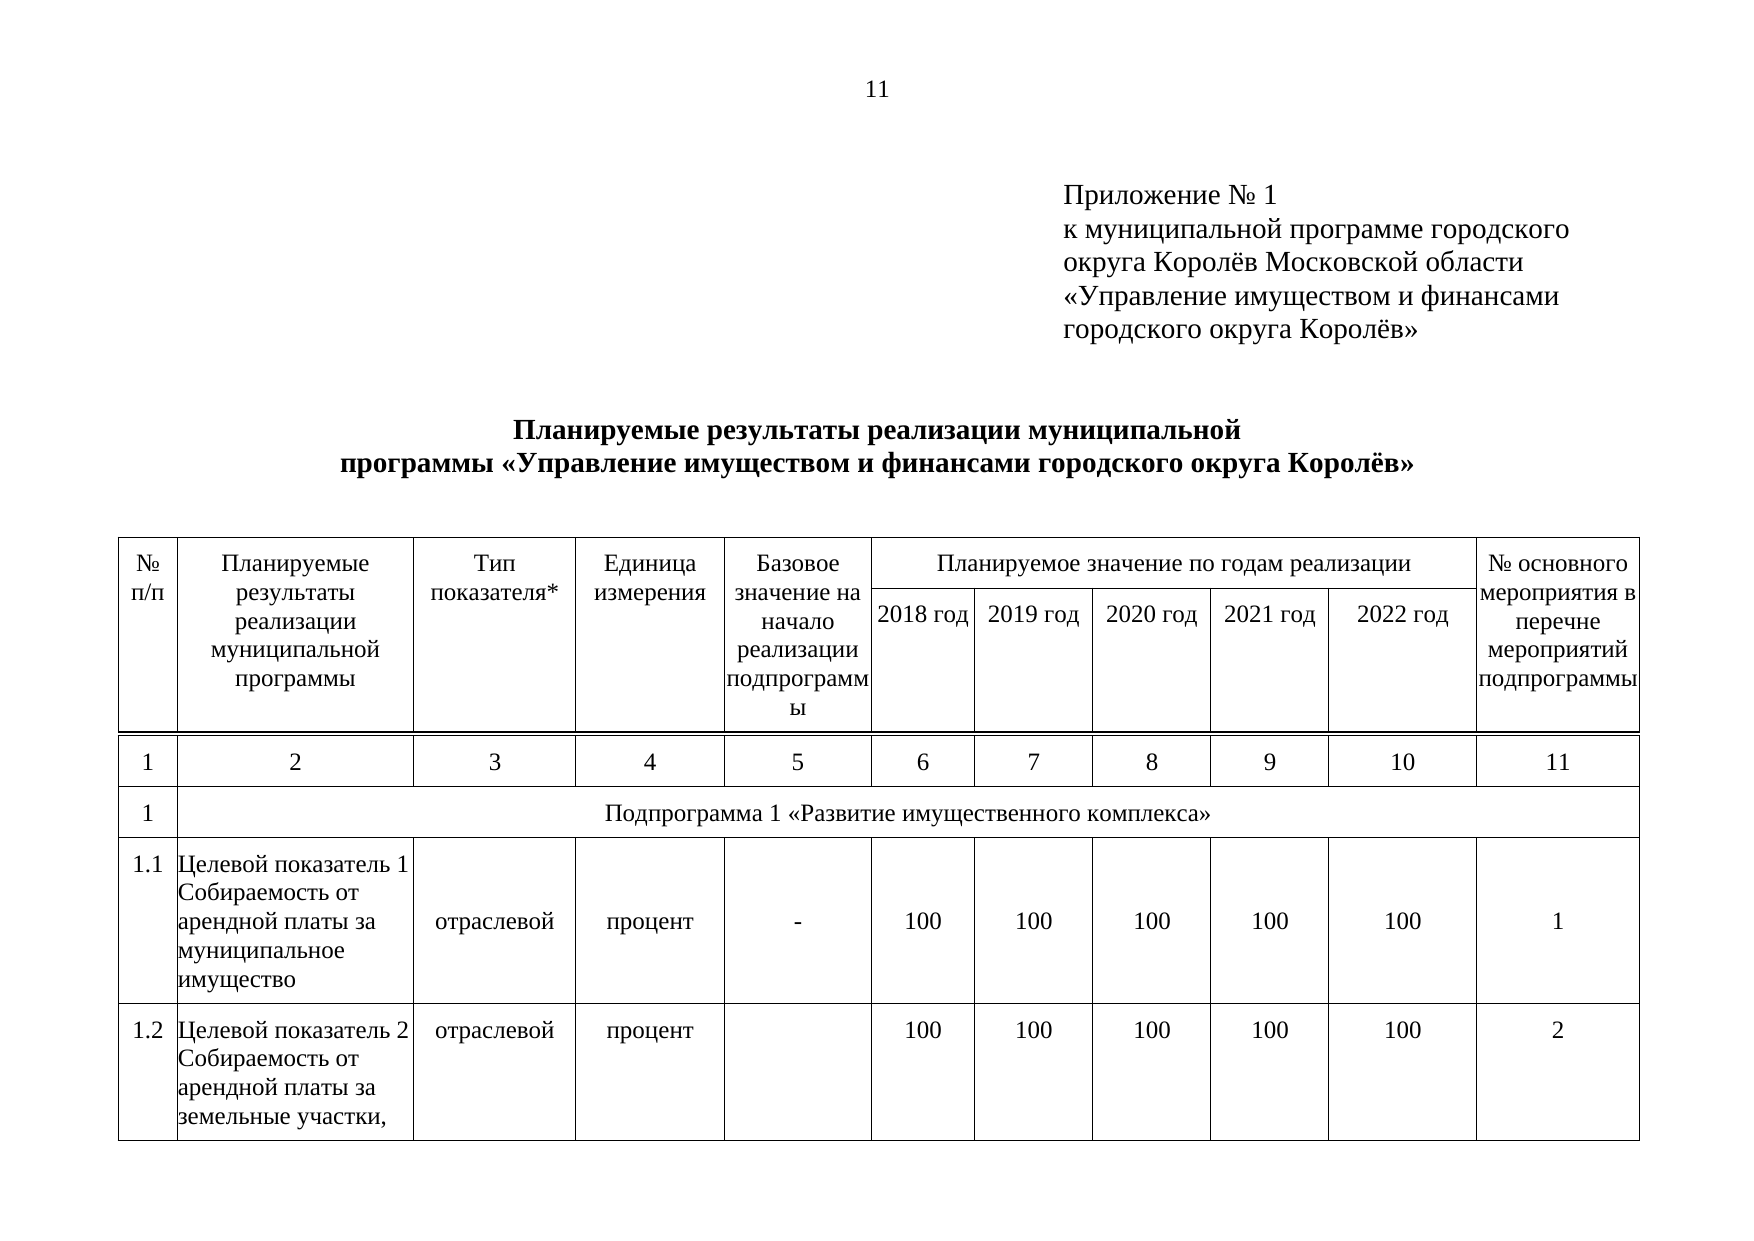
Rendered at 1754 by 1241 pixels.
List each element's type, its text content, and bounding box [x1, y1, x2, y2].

text к муниципальной программе городского округа Королёв Московской области [1063, 211, 1636, 278]
table_cell отраслевой [414, 1004, 575, 1140]
table_header 8 [1093, 736, 1210, 786]
table_header 6 [872, 736, 974, 786]
table_cell - [725, 838, 871, 1003]
table_cell 100 [1211, 838, 1328, 1003]
table_cell 100 [975, 1004, 1092, 1140]
table_header Базовое значение на начало реализации подпрограммы [725, 538, 871, 731]
table_header Единица измерения [576, 538, 724, 731]
table_cell отраслевой [414, 838, 575, 1003]
table_cell Подпрограмма 1 «Развитие имущественного комплекса» [178, 787, 1639, 837]
table_header 5 [725, 736, 871, 786]
table_cell 2020 год [1093, 589, 1210, 731]
table_cell 100 [1093, 838, 1210, 1003]
table_header 11 [1477, 736, 1639, 786]
table_cell 1 [119, 787, 177, 837]
table_header Планируемое значение по годам реализации [872, 538, 1476, 588]
table_cell Целевой показатель 1 Собираемость от арендной платы за муниципальное имущество [178, 838, 413, 1003]
table_cell 2 [1477, 1004, 1639, 1140]
table_header 1 [119, 736, 177, 786]
table_header № основного мероприятия в перечне мероприятий подпрограммы [1477, 538, 1639, 731]
table_cell 100 [1329, 838, 1476, 1003]
table_cell 1.2 [119, 1004, 177, 1140]
table_header 7 [975, 736, 1092, 786]
table_cell 100 [1211, 1004, 1328, 1140]
table_header 2 [178, 736, 413, 786]
table_header № п/п [119, 538, 177, 731]
table_cell [725, 1004, 871, 1140]
table_cell 100 [1093, 1004, 1210, 1140]
table_cell 2021 год [1211, 589, 1328, 731]
table_cell процент [576, 838, 724, 1003]
table_cell 1 [1477, 838, 1639, 1003]
table_cell 100 [1329, 1004, 1476, 1140]
text программы «Управление имуществом и финансами городского округа Королёв» [118, 446, 1636, 479]
table_cell 1.1 [119, 838, 177, 1003]
table_cell 2022 год [1329, 589, 1476, 731]
table_header 9 [1211, 736, 1328, 786]
table_header Тип показателя* [414, 538, 575, 731]
table_cell 100 [975, 838, 1092, 1003]
table_header Планируемые результаты реализации муниципальной программы [178, 538, 413, 731]
table_cell 2018 год [872, 589, 974, 731]
table_cell 2019 год [975, 589, 1092, 731]
table_header 4 [576, 736, 724, 786]
table_header 10 [1329, 736, 1476, 786]
text «Управление имуществом и финансами городского округа Королёв» [1063, 278, 1636, 345]
table_cell процент [576, 1004, 724, 1140]
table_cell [178, 1004, 413, 1140]
table_cell 100 [872, 838, 974, 1003]
table_header 3 [414, 736, 575, 786]
text Приложение № 1 [1063, 177, 1636, 211]
table_cell 100 [872, 1004, 974, 1140]
text Планируемые результаты реализации муниципальной [118, 412, 1636, 446]
